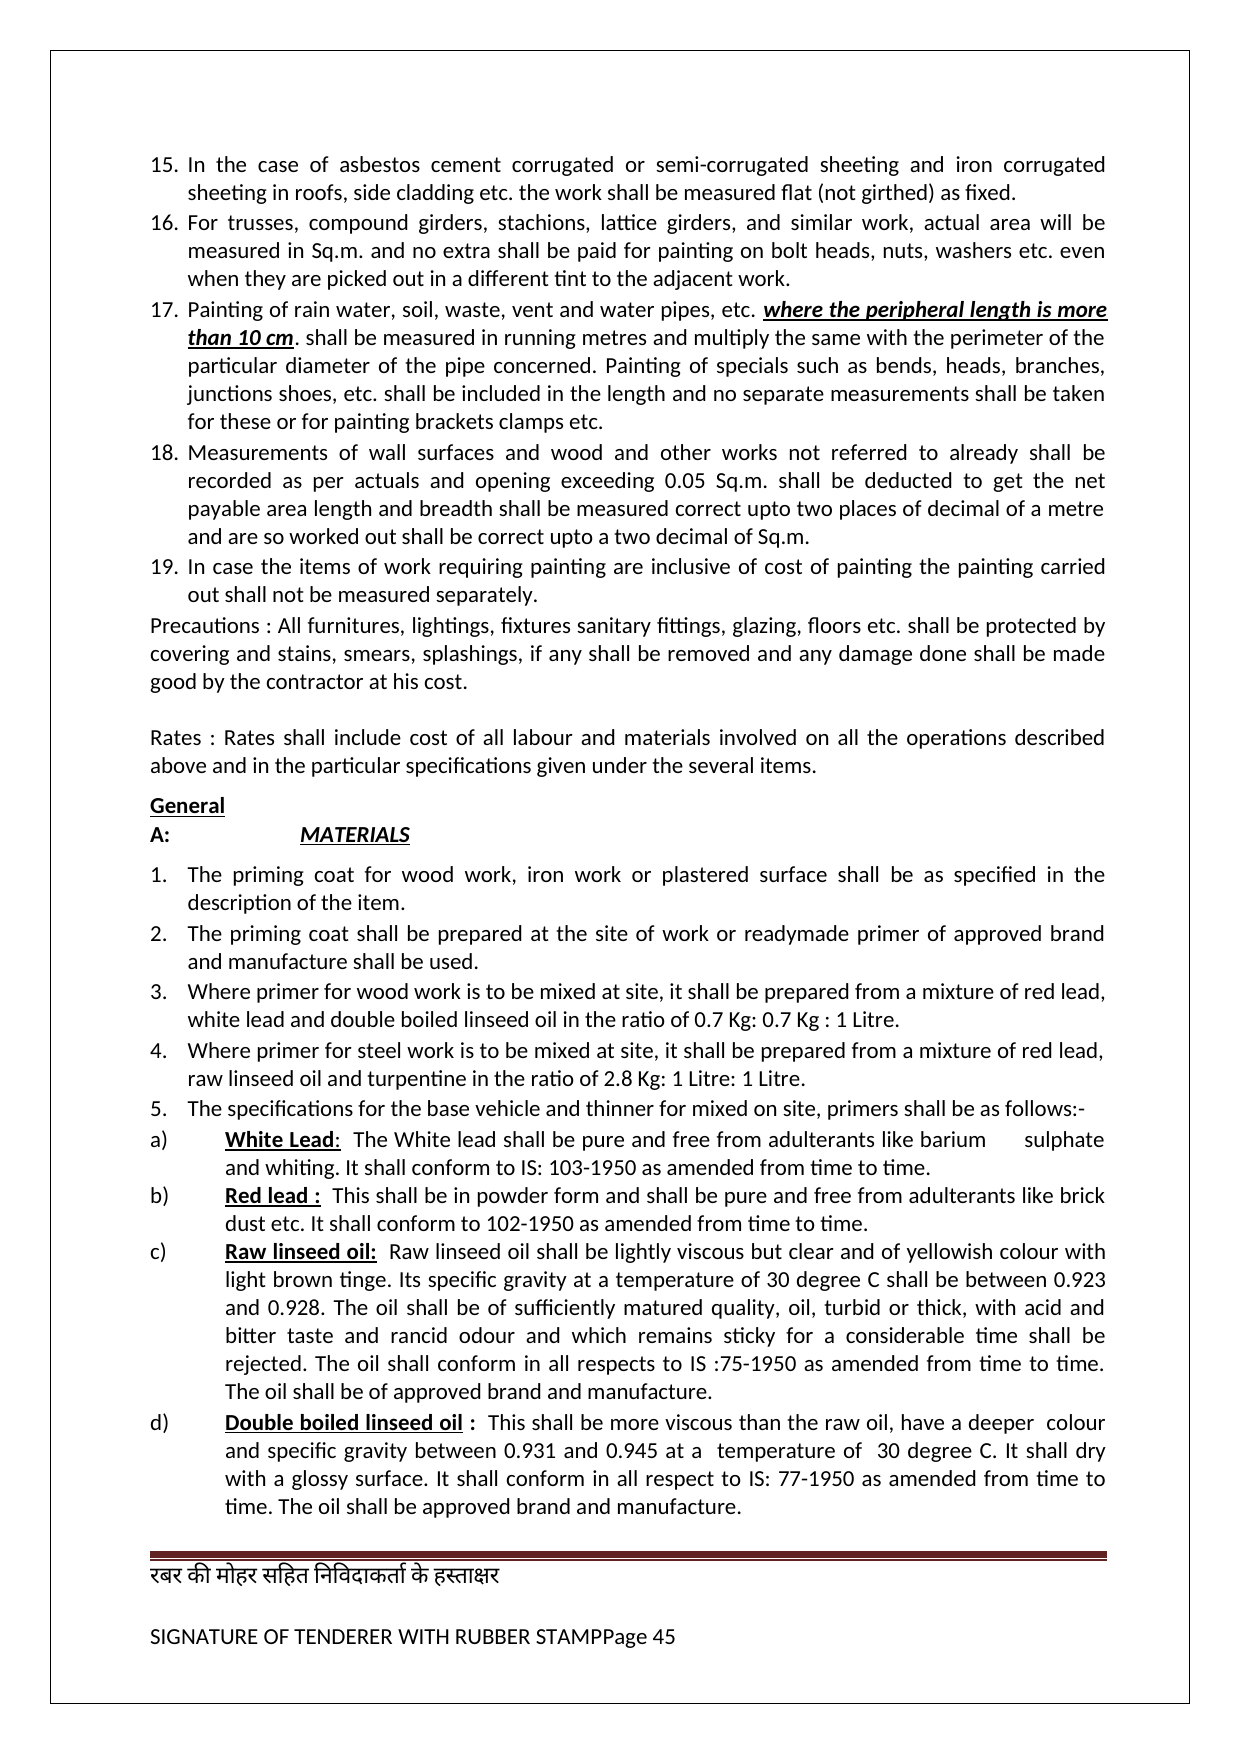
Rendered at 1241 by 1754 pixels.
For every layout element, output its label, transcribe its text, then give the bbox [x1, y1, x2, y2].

text c) Raw linseed oil: Raw linseed oil shall be lightly viscous but clear and of yellowish colour with light brown tinge. Its specific gravity at a temperature of 30 degree C shall be between 0.923 and 0.928. The oil shall be of sufficiently matured quality, oil, turbid or thick, with acid and bitter taste and rancid odour and which remains sticky for a considerable time shall be rejected. The oil shall conform in all respects to IS :75-1950 as amended from time to time. The oil shall be of approved brand and manufacture. [150, 1237, 1107, 1405]
text b) Red lead : This shall be in powder form and shall be pure and free from adulterants like brick dust etc. It shall conform to 102-1950 as amended from time to time. [150, 1181, 1107, 1237]
list The specifications for the base vehicle and thinner for mixed on site, primers shall be as follows:- [150, 1094, 1107, 1123]
list In the case of asbestos cement corrugated or semi-corrugated sheeting and iron corrugated sheeting in roofs, side cladding etc. the work shall be measured flat (not girthed) as fixed. [150, 150, 1107, 206]
list Measurements of wall surfaces and wood and other works not referred to already shall be recorded as per actuals and opening exceeding 0.05 Sq.m. shall be deducted to get the net payable area length and breadth shall be measured correct upto two places of decimal of a metre and are so worked out shall be correct upto a two decimal of Sq.m. [150, 438, 1107, 550]
list Double boiled linseed oil : This shall be more viscous than the raw oil, have a deeper colour and specific gravity between 0.931 and 0.945 at a temperature of 30 degree C. It shall dry with a glossy surface. It shall conform in all respect to IS: 77-1950 as amended from time to time. The oil shall be approved brand and manufacture. [150, 1408, 1107, 1520]
text A: MATERIALS [150, 820, 1107, 848]
list Painting of rain water, soil, waste, vent and water pipes, etc. where the peripheral length is more than 10 cm. shall be measured in running metres and multiply the same with the perimeter of the particular diameter of the pipe concerned. Painting of specials such as bends, heads, branches, junctions shoes, etc. shall be included in the length and no separate measurements shall be taken for these or for painting brackets clamps etc. [150, 295, 1107, 435]
list For trusses, compound girders, stachions, lattice girders, and similar work, actual area will be measured in Sq.m. and no extra shall be paid for painting on bolt heads, nuts, washers etc. even when they are picked out in a different tint to the adjacent work. [150, 208, 1107, 293]
list The priming coat shall be prepared at the site of work or readymade primer of approved brand and manufacture shall be used. [150, 919, 1107, 975]
text General [150, 792, 1107, 820]
list The priming coat for wood work, iron work or plastered surface shall be as specified in the description of the item. [150, 860, 1107, 916]
list In case the items of work requiring painting are inclusive of cost of painting the painting carried out shall not be measured separately. [150, 552, 1107, 608]
list Where primer for wood work is to be mixed at site, it shall be prepared from a mixture of red lead, white lead and double boiled linseed oil in the ratio of 0.7 Kg: 0.7 Kg : 1 Litre. [150, 977, 1107, 1033]
list Where primer for steel work is to be mixed at site, it shall be prepared from a mixture of red lead, raw linseed oil and turpentine in the ratio of 2.8 Kg: 1 Litre: 1 Litre. [150, 1036, 1107, 1092]
text Precautions : All furnitures, lightings, fixtures sanitary fittings, glazing, floors etc. shall be protected by covering and stains, smears, splashings, if any shall be removed and any damage done shall be made good by the contractor at his cost. [150, 611, 1107, 695]
text a) White Lead: The White lead shall be pure and free from adulterants like barium sulphate and whiting. It shall conform to IS: 103-1950 as amended from time to time. [150, 1125, 1107, 1181]
text Rates : Rates shall include cost of all labour and materials involved on all the operations described above and in the particular specifications given under the several items. [150, 723, 1107, 779]
